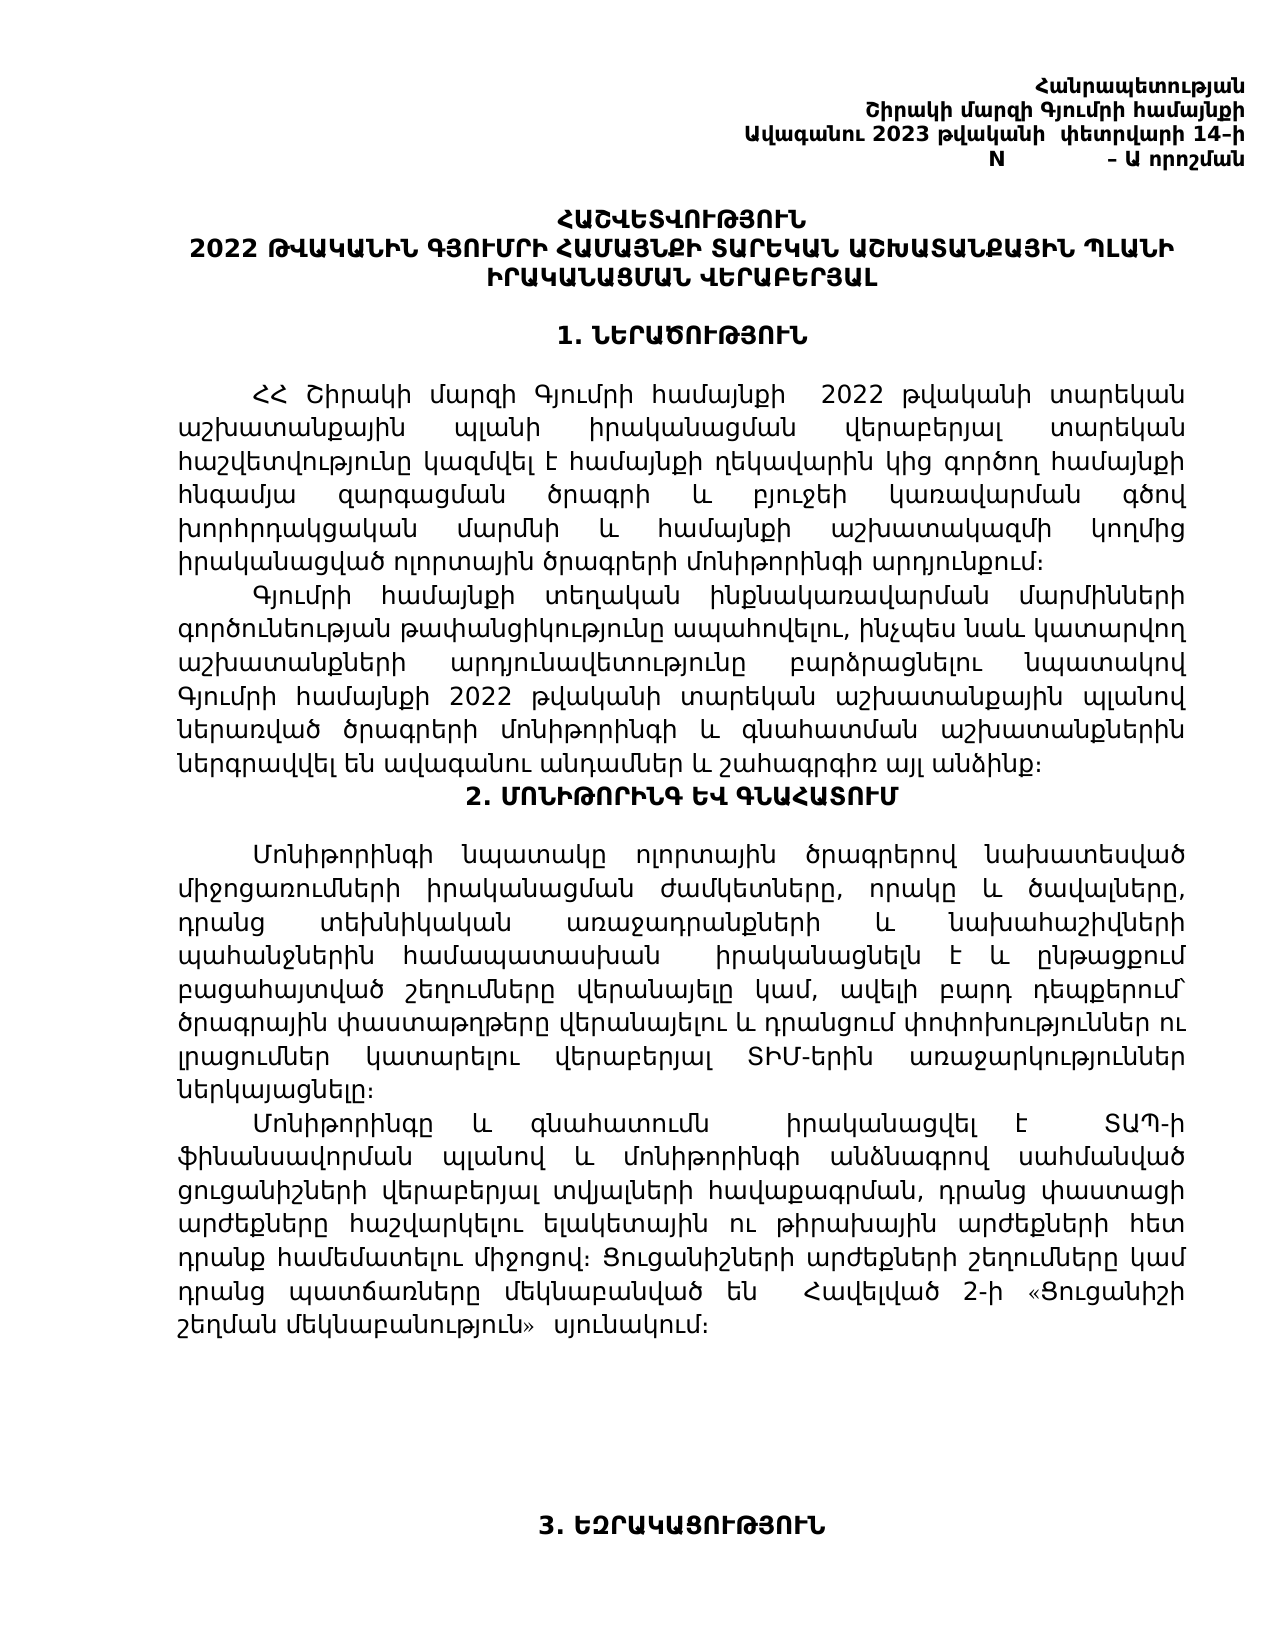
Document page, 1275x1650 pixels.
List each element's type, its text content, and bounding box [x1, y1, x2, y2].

text Գյումրի համայնքի տեղական ինքնակառավարման մարմինների գործունեության թափանցիկությունը ապահովելու, ինչպես նաև կատարվող աշխատանքների արդյունավետությունը բարձրացնելու նպատակով Գյումրի համայնքի 2022 թվականի տարեկան աշխատանքային պլանով ներառված ծրագրերի մոնիթորինգի և գնահատման աշխատանքներին ներգրավվել են ավագանու անդամներ և շահագրգիռ այլ անձինք։ [177, 581, 1186, 778]
text 2. ՄՈՆԻԹՈՐԻՆԳ ԵՎ ԳՆԱՀԱՏՈՒՄ [177, 782, 1186, 812]
text 3. ԵԶՐԱԿԱՑՈՒԹՅՈՒՆ [177, 1512, 1186, 1541]
text Հանրապետության [177, 74, 1246, 98]
text N – Ա որոշման [177, 147, 1246, 171]
text ՀՀ Շիրակի մարզի Գյումրի համայնքի 2022 թվականի տարեկան աշխատանքային պլանի իրականացման վերաբերյալ տարեկան հաշվետվությունը կազմվել է համայնքի ղեկավարին կից գործող համայնքի հնգամյա զարգացման ծրագրի և բյուջեի կառավարման գծով խորհրդակցական մարմնի և համայնքի աշխատակազմի կողմից իրականացված ոլորտային ծրագրերի մոնիթորինգի արդյունքում։ [177, 380, 1186, 577]
text Շիրակի մարզի Գյումրի համայնքի [177, 98, 1246, 122]
text 1. ՆԵՐԱԾՈՒԹՅՈՒՆ [177, 322, 1186, 351]
text Մոնիթորինգի նպատակը ոլորտային ծրագրերով նախատեսված միջոցառումների իրականացման ժամկետները, որակը և ծավալները, դրանց տեխնիկական առաջադրանքների և նախահաշիվների պահանջներին համապատասխան իրականացնելն է և ընթացքում բացահայտված շեղումները վերանայելը կամ, ավելի բարդ դեպքերում՝ ծրագրային փաստաթղթերը վերանայելու և դրանցում փոփոխություններ ու լրացումներ կատարելու վերաբերյալ ՏԻՄ-երին առաջարկություններ ներկայացնելը։ [177, 841, 1186, 1105]
text Մոնիթորինգը և գնահատումն իրականացվել է ՏԱՊ-ի ֆինանսավորման պլանով և մոնիթորինգի անձնագրով սահմանված ցուցանիշների վերաբերյալ տվյալների հավաքագրման, դրանց փաստացի արժեքները հաշվարկելու ելակետային ու թիրախային արժեքների հետ դրանք համեմատելու միջոցով։ Ցուցանիշների արժեքների շեղումները կամ դրանց պատճառները մեկնաբանված են Հավելված 2-ի Ցուցանիշի շեղման մեկնաբանություն սյունակում։ [177, 1109, 1186, 1339]
text ՀԱՇՎԵՏՎՈՒԹՅՈՒՆ [177, 205, 1186, 234]
text 2022 ԹՎԱԿԱՆԻՆ ԳՅՈՒՄՐԻ ՀԱՄԱՅՆՔԻ ՏԱՐԵԿԱՆ ԱՇԽԱՏԱՆՔԱՅԻՆ ՊԼԱՆԻ ԻՐԱԿԱՆԱՑՄԱՆ ՎԵՐԱԲԵՐՅԱԼ [177, 234, 1186, 292]
text Ավագանու 2023 թվականի փետրվարի 14–ի [177, 122, 1246, 147]
